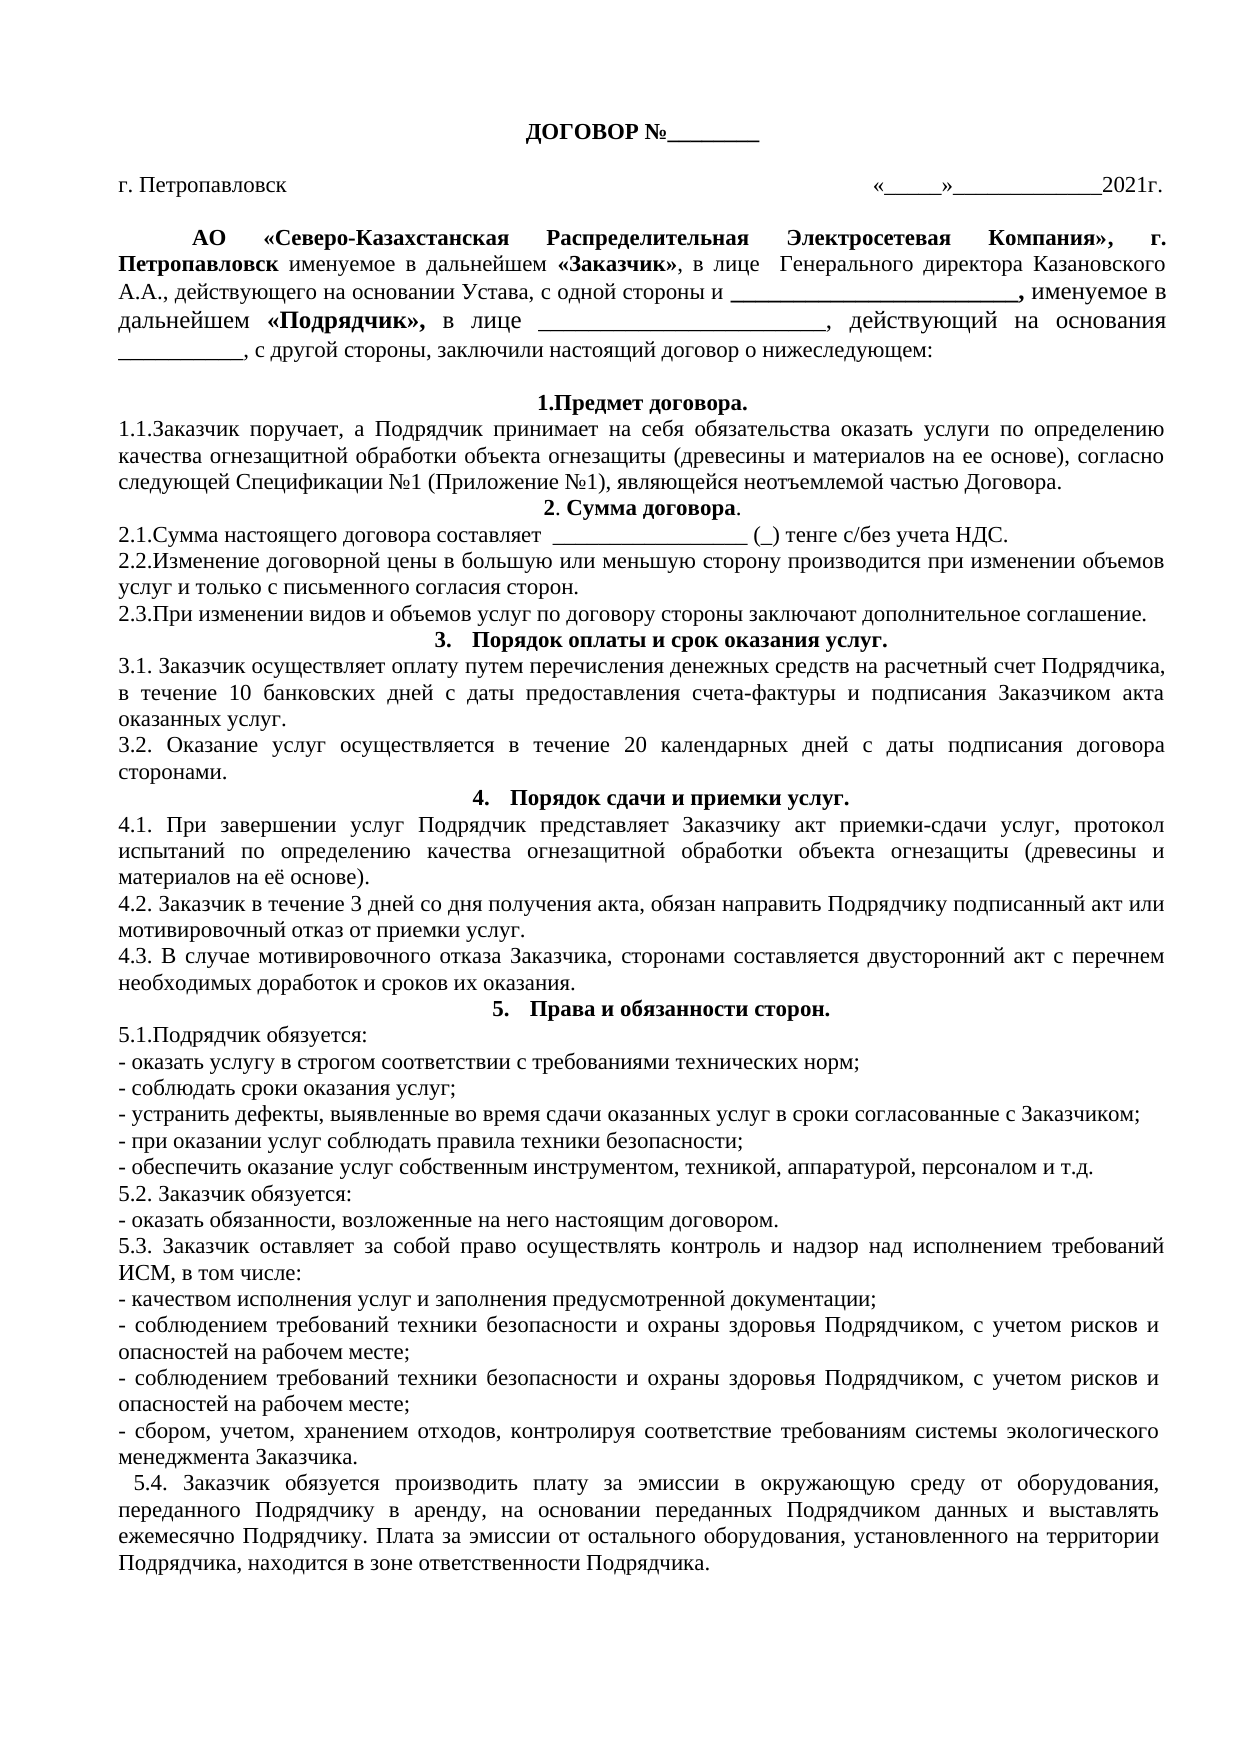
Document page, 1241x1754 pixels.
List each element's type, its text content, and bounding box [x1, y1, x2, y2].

text 5.3. Заказчик оставляет за собой право осуществлять контроль и надзор над исполнением требований ИСМ, в том числе: [118, 1232, 1167, 1285]
list Права и обязанности сторон. [156, 995, 1167, 1021]
text г. Петропавловск «_____»_____________2021г. [118, 171, 1167, 197]
text 1.1.Заказчик поручает, а Подрядчик принимает на себя обязательства оказать услуги по определению качества огнезащитной обработки объекта огнезащиты (древесины и материалов на ее основе), согласно следующей Спецификации №1 (Приложение №1), являющейся неотъемлемой частью Договора. [118, 415, 1167, 494]
list Порядок оплаты и срок оказания услуг. [156, 626, 1167, 652]
text - качеством исполнения услуг и заполнения предусмотренной документации; [118, 1285, 1161, 1311]
text - устранить дефекты, выявленные во время сдачи оказанных услуг в сроки согласованные с Заказчиком; [118, 1101, 1167, 1127]
text - сбором, учетом, хранением отходов, контролируя соответствие требованиям системы экологического менеджмента Заказчика. [118, 1417, 1161, 1469]
text - оказать услугу в строгом соответствии с требованиями технических норм; [118, 1048, 1167, 1074]
text - при оказании услуг соблюдать правила техники безопасности; [118, 1127, 1167, 1153]
text - соблюдать сроки оказания услуг; [118, 1074, 1167, 1101]
text - соблюдением требований техники безопасности и охраны здоровья Подрядчиком, с учетом рисков и опасностей на рабочем месте; [118, 1311, 1161, 1364]
text 1.Предмет договора. [118, 389, 1167, 415]
text 5.2. Заказчик обязуется: [118, 1179, 1167, 1206]
text - обеспечить оказание услуг собственным инструментом, техникой, аппаратурой, персоналом и т.д. [118, 1153, 1167, 1179]
text 3.2. Оказание услуг осуществляется в течение 20 календарных дней с даты подписания договора сторонами. [118, 732, 1167, 784]
text 4.1. При завершении услуг Подрядчик представляет Заказчику акт приемки-сдачи услуг, протокол испытаний по определению качества огнезащитной обработки объекта огнезащиты (древесины и материалов на её основе). [118, 811, 1167, 890]
text ДОГОВОР №________ [118, 118, 1167, 144]
text 5.4. Заказчик обязуется производить плату за эмиссии в окружающую среду от оборудования, переданного Подрядчику в аренду, на основании переданных Подрядчиком данных и выставлять ежемесячно Подрядчику. Плата за эмиссии от остального оборудования, установленного на территории Подрядчика, находится в зоне ответственности Подрядчика. [118, 1469, 1161, 1575]
text 3.1. Заказчик осуществляет оплату путем перечисления денежных средств на расчетный счет Подрядчика, в течение 10 банковских дней с даты предоставления счета-фактуры и подписания Заказчиком акта оказанных услуг. [118, 652, 1167, 732]
text 2.1.Сумма настоящего договора составляет _________________ (_) тенге с/без учета НДС. [118, 521, 1167, 547]
text 2. Сумма договора. [118, 494, 1167, 521]
text 2.2.Изменение договорной цены в большую или меньшую сторону производится при изменении объемов услуг и только с письменного согласия сторон. [118, 547, 1167, 600]
text 5.1.Подрядчик обязуется: [118, 1021, 1167, 1048]
text АО «Северо-Казахстанская Распределительная Электросетевая Компания», г. Петропавловск именуемое в дальнейшем «Заказчик», в лице Генерального директора Казановского А.А., действующего на основании Устава, с одной стороны и _______________________, именуемое в дальнейшем «Подрядчик», в лице _______________________, действующий на основания __________, с другой стороны, заключили настоящий договор о нижеследующем: [118, 224, 1167, 363]
text 4.3. В случае мотивировочного отказа Заказчика, сторонами составляется двусторонний акт с перечнем необходимых доработок и сроков их оказания. [118, 942, 1167, 995]
list Порядок сдачи и приемки услуг. [156, 784, 1167, 811]
text 2.3.При изменении видов и объемов услуг по договору стороны заключают дополнительное соглашение. [118, 600, 1167, 626]
text 4.2. Заказчик в течение 3 дней со дня получения акта, обязан направить Подрядчику подписанный акт или мотивировочный отказ от приемки услуг. [118, 890, 1167, 942]
text - соблюдением требований техники безопасности и охраны здоровья Подрядчиком, с учетом рисков и опасностей на рабочем месте; [118, 1364, 1161, 1417]
text - оказать обязанности, возложенные на него настоящим договором. [118, 1206, 1167, 1232]
